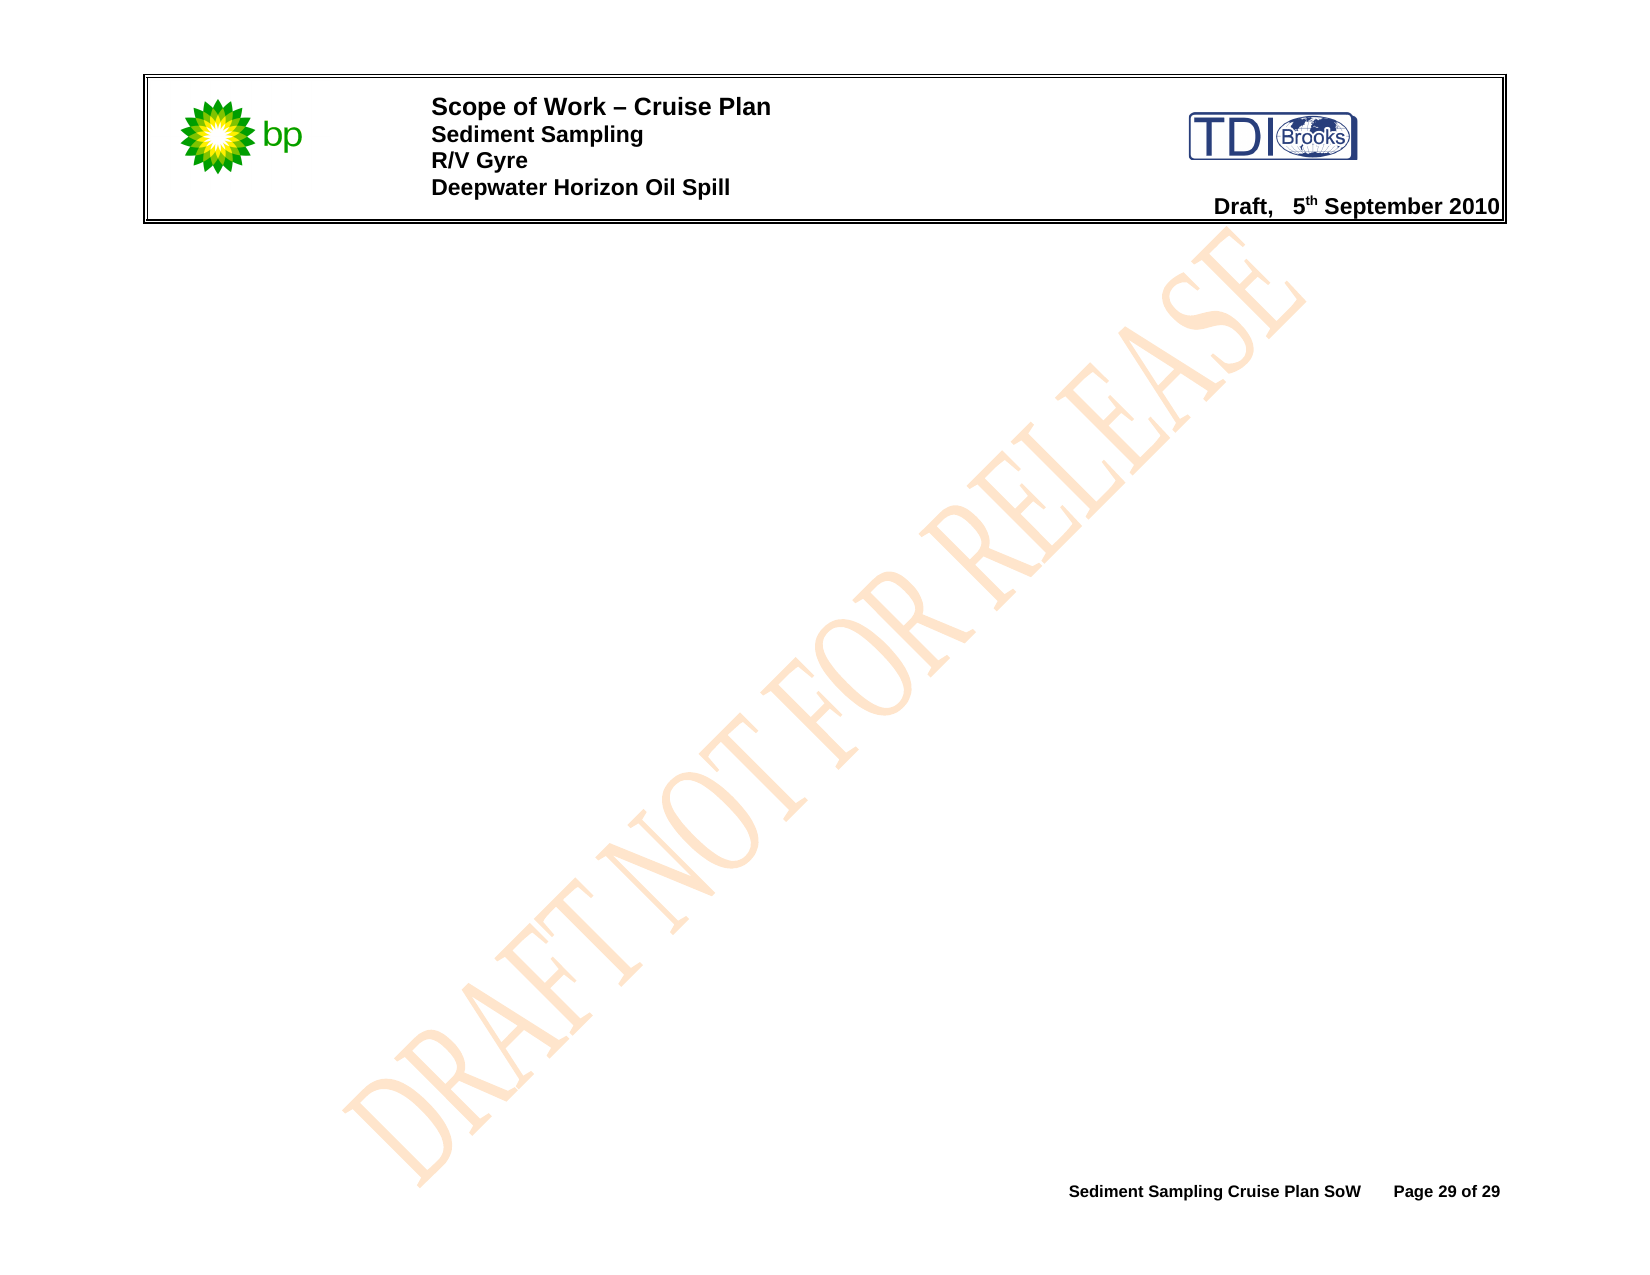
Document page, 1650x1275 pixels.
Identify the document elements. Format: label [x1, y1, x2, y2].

picture [1188, 112, 1358, 160]
picture [150, 80, 332, 193]
